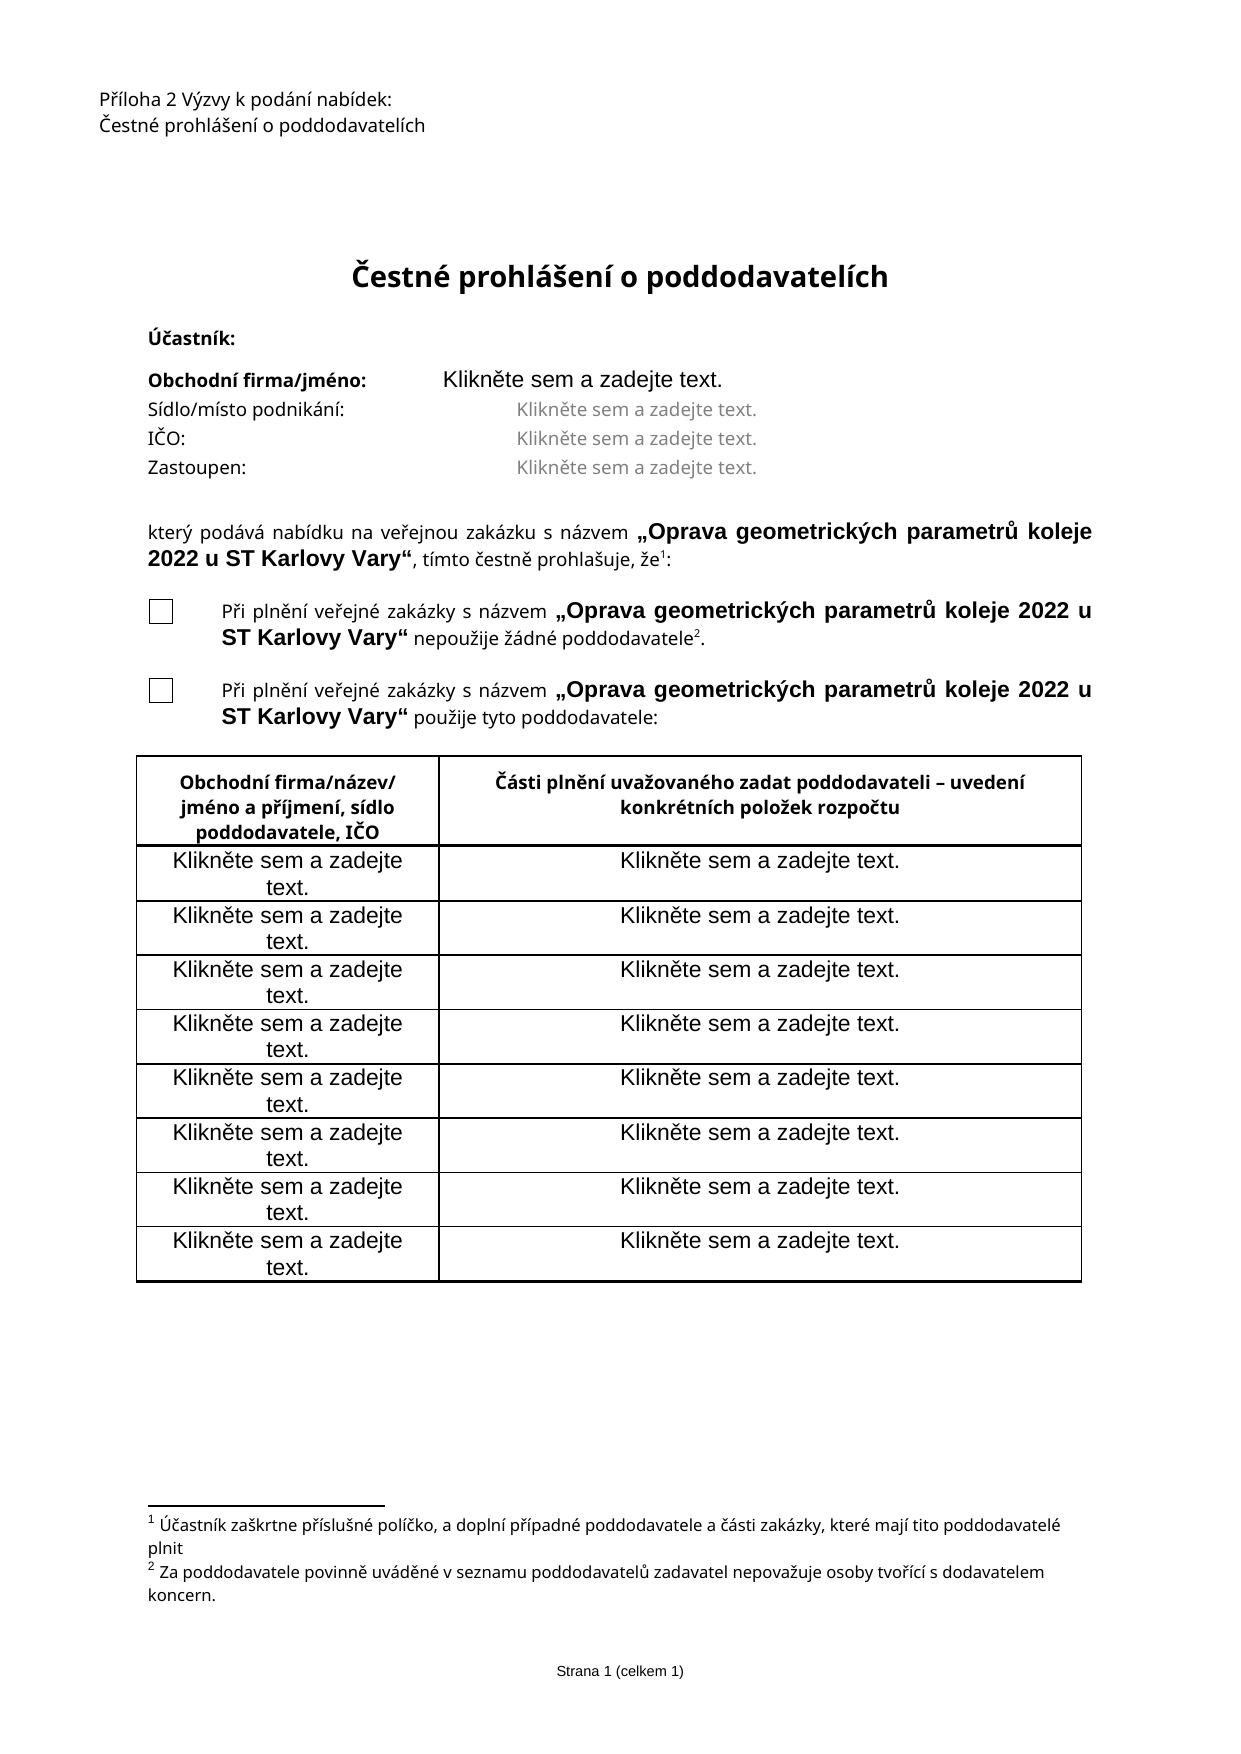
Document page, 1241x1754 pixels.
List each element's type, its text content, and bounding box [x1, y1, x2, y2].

text Účastník: [148, 321, 1093, 352]
text Obchodní firma/jméno: [148, 364, 1093, 393]
table_header Obchodní firma/název/ jméno a příjmení, sídlo poddodavatele, IČO [137, 757, 438, 844]
text Při plnění veřejné zakázky s názvem „Oprava geometrických parametrů koleje 2022 u ST Karlovy Vary“ použije tyto poddodavatele: [148, 676, 1093, 729]
text Při plnění veřejné zakázky s názvem „Oprava geometrických parametrů koleje 2022 u ST Karlovy Vary“ nepoužije žádné poddodavatele. [148, 597, 1093, 651]
text Zastoupen: [148, 451, 1093, 480]
text který podává nabídku na veřejnou zakázku s názvem „Oprava geometrických parametrů koleje 2022 u ST Karlovy Vary“, tímto čestně prohlašuje, že: [148, 518, 1093, 572]
title Čestné prohlášení o poddodavatelích [148, 256, 1093, 296]
table_header Části plnění uvažovaného zadat poddodavateli – uvedení konkrétních položek rozpočtu [440, 757, 1081, 844]
text IČO: [148, 422, 1093, 451]
text Sídlo/místo podnikání: [148, 393, 1093, 422]
